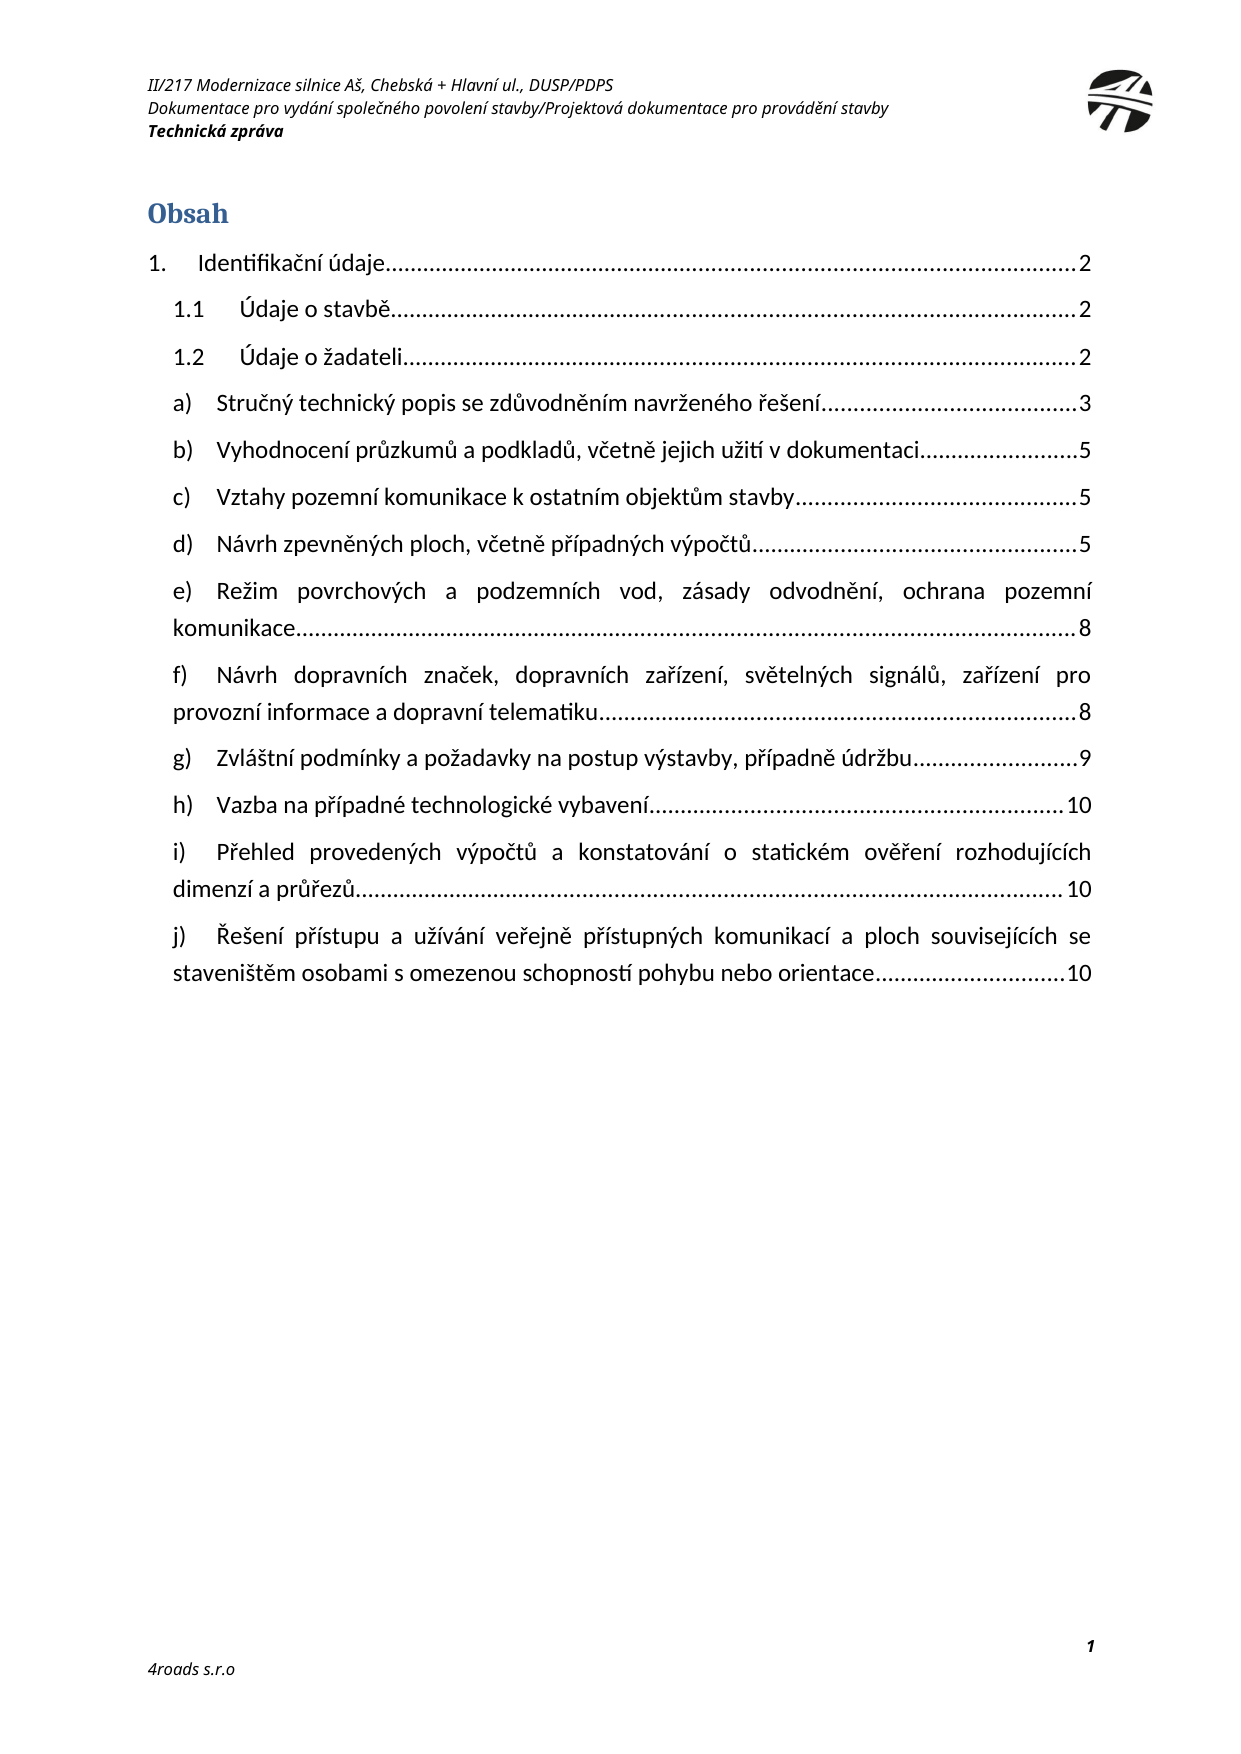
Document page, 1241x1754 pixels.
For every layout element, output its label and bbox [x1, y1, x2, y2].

picture [1081, 64, 1159, 139]
